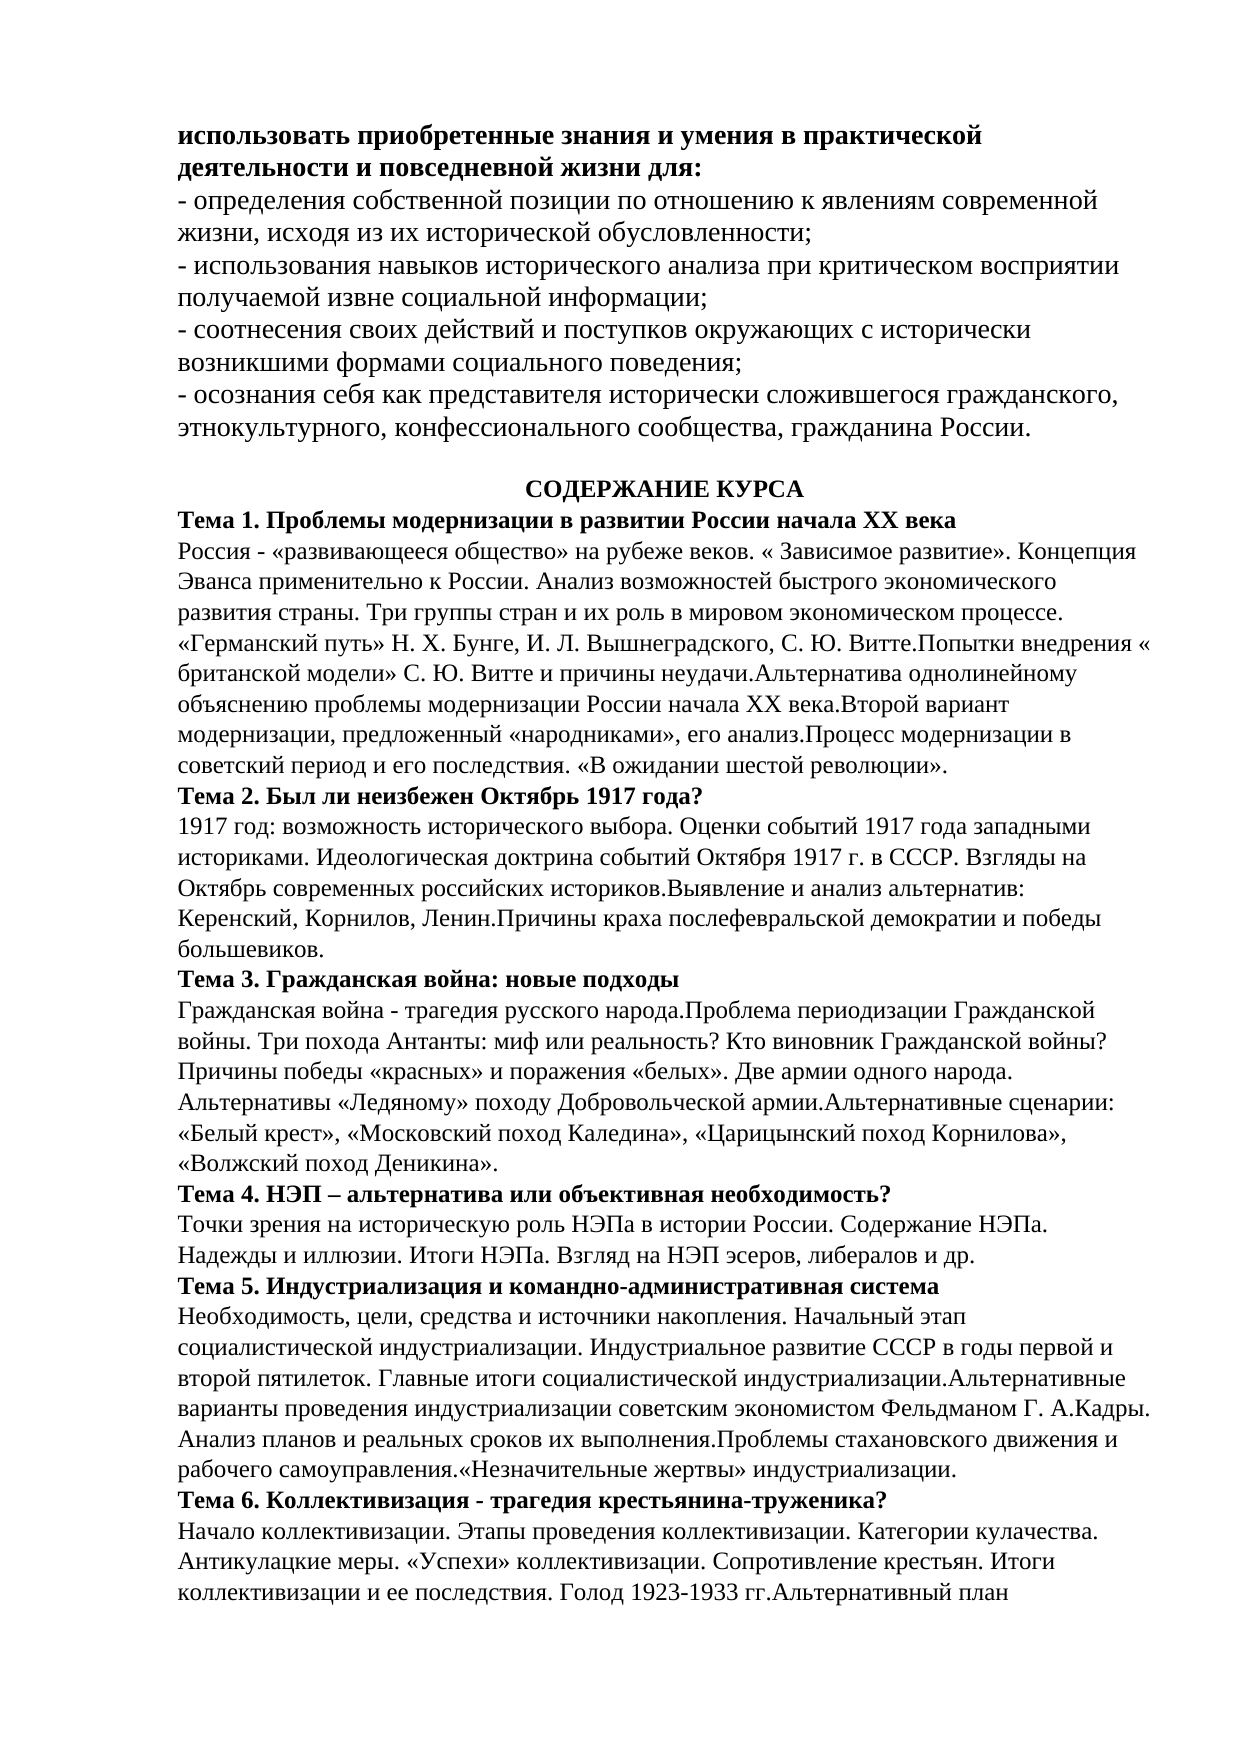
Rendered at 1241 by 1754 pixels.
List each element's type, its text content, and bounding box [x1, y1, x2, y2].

text Точки зрения на историческую роль НЭПа в истории России. Содержание НЭПа. Надежды и иллюзии. Итоги НЭПа. Взгляд на НЭП эсеров, либералов и др. [177, 1208, 1152, 1269]
text 1917 год: возможность исторического выбора. Оценки событий 1917 года западными историками. Идеологическая доктрина событий Октября 1917 г. в СССР. Взгляды на Октябрь современных российских историков.Выявление и анализ альтернатив: Керенский, Корнилов, Ленин.Причины краха послефевральской демократии и победы большевиков. [177, 809, 1152, 963]
text Альтернативы «Ледяному» походу Добровольческой армии.Альтернативные сценарии: «Белый крест», «Московский поход Каледина», «Царицынский поход Корнилова», «Волжский поход Деникина». [177, 1085, 1152, 1177]
text - осознания себя как представителя исторически сложившегося гражданского, этнокультурного, конфессионального сообщества, гражданина России. [177, 377, 1152, 442]
text Тема 6. Коллективизация - трагедия крестьянина-труженика? [177, 1483, 1152, 1514]
text Тема 4. НЭП – альтернатива или объективная необходимость? [177, 1177, 1152, 1208]
text Необходимость, цели, средства и источники накопления. Начальный этап социалистической индустриализации. Индустриальное развитие СССР в годы первой и второй пятилеток. Главные итоги социалистической индустриализации.Альтернативные варианты проведения индустриализации советским экономистом Фельдманом Г. А.Кадры. Анализ планов и реальных сроков их выполнения.Проблемы стахановского движения и рабочего самоуправления.«Незначительные жертвы» индустриализации. [177, 1299, 1152, 1483]
text Россия - «развивающееся общество» на рубеже веков. « Зависимое развитие». Концепция Эванса применительно к России. Анализ возможностей быстрого экономического развития страны. Три группы стран и их роль в мировом экономическом процессе. «Германский путь» Н. X. Бунге, И. Л. Вышнеградского, С. Ю. Витте.Попытки внедрения « британской модели» С. Ю. Витте и причины неудачи.Альтернатива однолинейному объяснению проблемы модернизации России начала XX века.Второй вариант модернизации, предложенный «народниками», его анализ.Процесс модернизации в советский период и его последствия. «В ожидании шестой революции». [177, 534, 1152, 779]
text - соотнесения своих действий и поступков окружающих с исторически возникшими формами социального поведения; [177, 312, 1152, 377]
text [177, 1514, 1152, 1606]
text Тема 3. Гражданская война: новые подходы [177, 963, 1152, 993]
text Гражданская война - трагедия русского народа.Проблема периодизации Гражданской войны. Три похода Антанты: миф или реальность? Кто виновник Гражданской войны? Причины победы «красных» и поражения «белых». Две армии одного народа. [177, 993, 1152, 1085]
text - определения собственной позиции по отношению к явлениям современной жизни, исходя из их исторической обусловленности; [177, 183, 1152, 248]
text Тема 5. Индустриализация и командно-административная система [177, 1269, 1152, 1299]
text СОДЕРЖАНИЕ КУРСА [177, 473, 1152, 503]
text Тема 2. Был ли неизбежен Октябрь 1917 года? [177, 779, 1152, 809]
text использовать приобретенные знания и умения в практической деятельности и повседневной жизни для: [177, 118, 1152, 183]
text - использования навыков исторического анализа при критическом восприятии получаемой извне социальной информации; [177, 248, 1152, 312]
text Тема 1. Проблемы модернизации в развитии России начала XX века [177, 503, 1152, 534]
